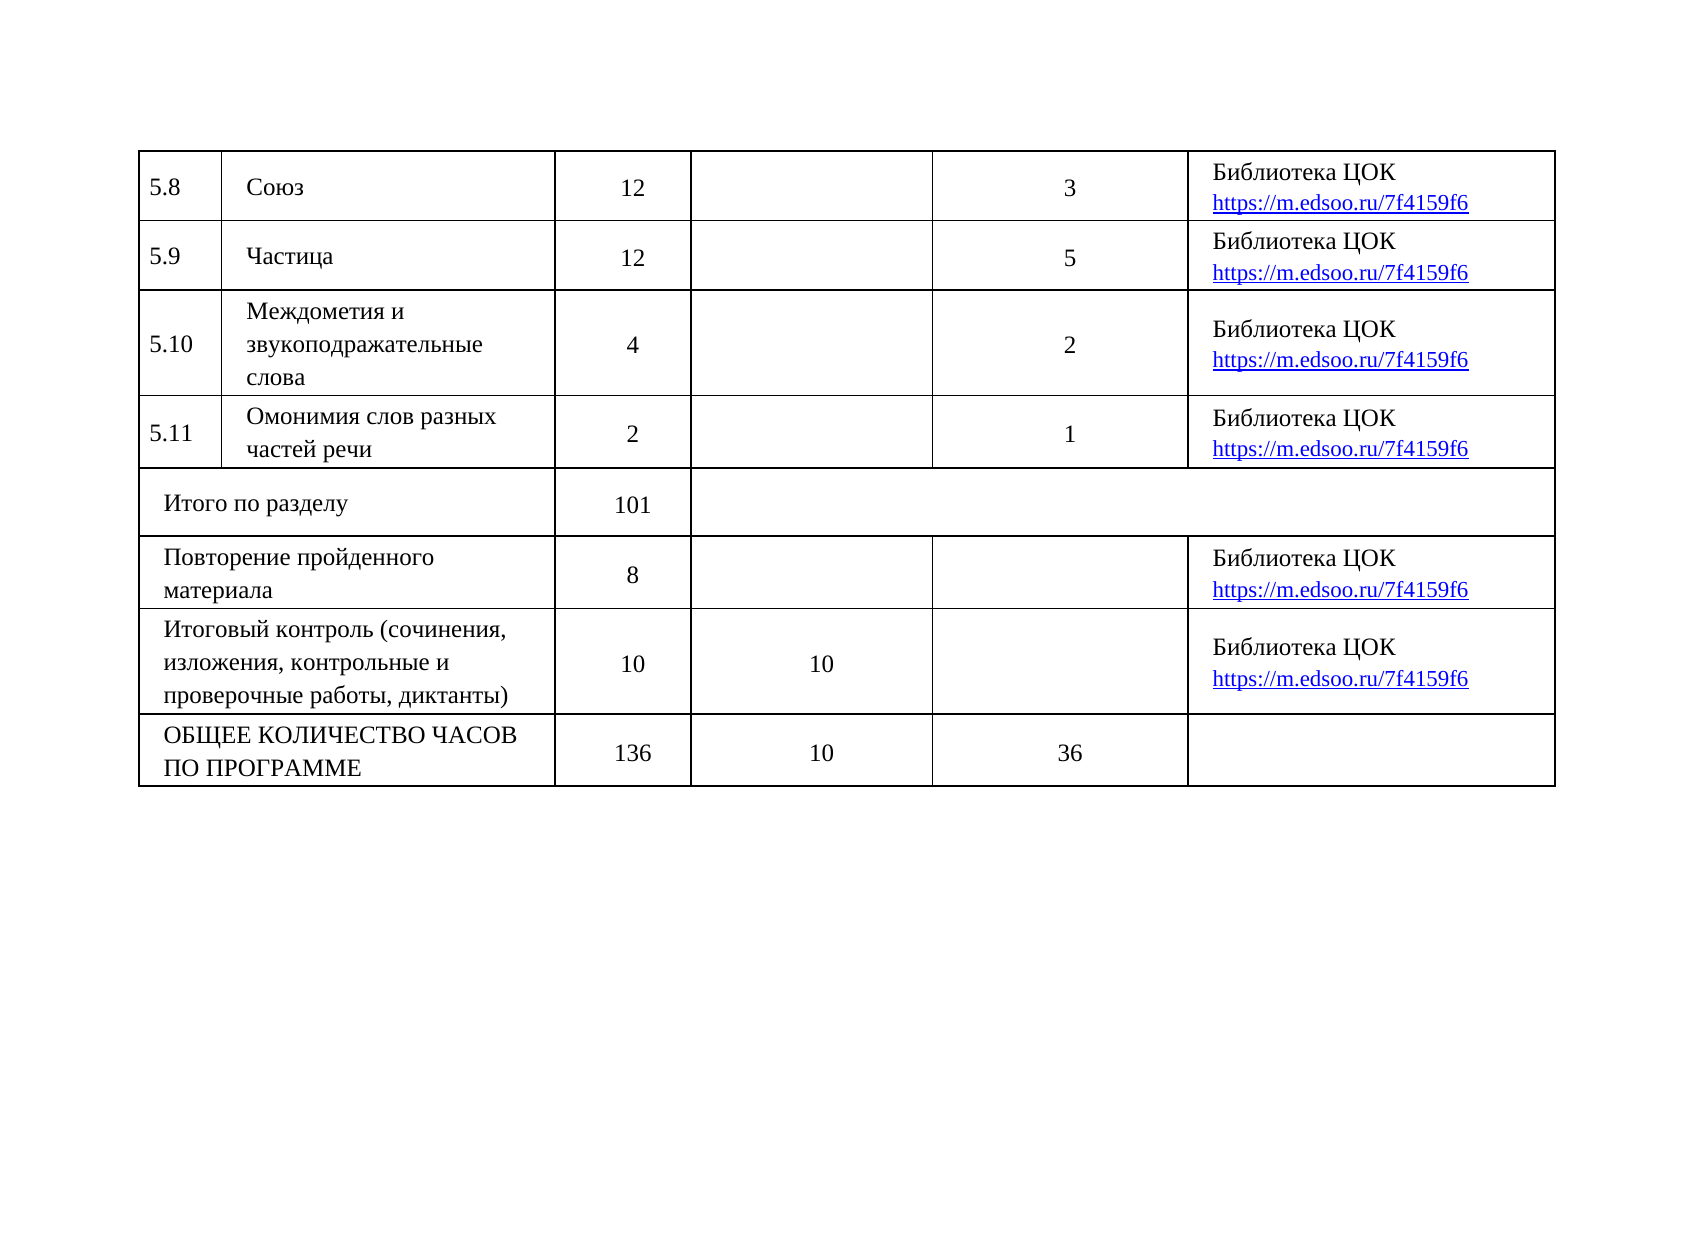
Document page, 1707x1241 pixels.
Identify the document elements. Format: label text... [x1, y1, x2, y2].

table_cell 5.10 [140, 291, 221, 394]
table_cell 5 [933, 221, 1187, 289]
table_cell [933, 609, 1187, 713]
table_cell Междометия и звукоподражательные слова [222, 291, 554, 394]
table_cell 5.8 [140, 152, 221, 219]
table_cell 12 [556, 221, 690, 289]
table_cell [1189, 291, 1554, 394]
table_cell 5.11 [140, 396, 221, 467]
table_cell [1189, 715, 1554, 785]
table_cell Итоговый контроль (сочинения, изложения, контрольные и проверочные работы, диктанты) [140, 609, 554, 713]
table_cell [692, 537, 932, 608]
table_cell 10 [692, 715, 932, 785]
table_cell 10 [556, 609, 690, 713]
table_cell Библиотека ЦОК https://m.edsoo.ru/7f4159f6 [1189, 537, 1554, 608]
table_cell 4 [556, 291, 690, 394]
table_cell Частица [222, 221, 554, 289]
table_cell 2 [556, 396, 690, 467]
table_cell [1189, 221, 1554, 289]
table_cell [692, 291, 932, 394]
table_cell Библиотека ЦОК https://m.edsoo.ru/7f4159f6 [1189, 396, 1554, 467]
table_cell Омонимия слов разных частей речи [222, 396, 554, 467]
table_cell Библиотека ЦОК https://m.edsoo.ru/7f4159f6 [1189, 609, 1554, 713]
table_cell 36 [933, 715, 1187, 785]
table_cell ОБЩЕЕ КОЛИЧЕСТВО ЧАСОВ ПО ПРОГРАММЕ [140, 715, 554, 785]
table_cell 101 [556, 469, 690, 535]
table_cell 3 [933, 152, 1187, 219]
table_cell 1 [933, 396, 1187, 467]
table_cell 5.9 [140, 221, 221, 289]
table_cell [933, 537, 1187, 608]
table_cell Союз [222, 152, 554, 219]
table_cell [692, 221, 932, 289]
table_cell [692, 469, 1554, 535]
table_cell 136 [556, 715, 690, 785]
table_cell 2 [933, 291, 1187, 394]
table_cell Итого по разделу [140, 469, 554, 535]
table_cell 10 [692, 609, 932, 713]
table_cell 8 [556, 537, 690, 608]
table_cell [692, 152, 932, 219]
table_cell [692, 396, 932, 467]
table_cell 12 [556, 152, 690, 219]
table_cell Повторение пройденного материала [140, 537, 554, 608]
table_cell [1189, 152, 1554, 219]
